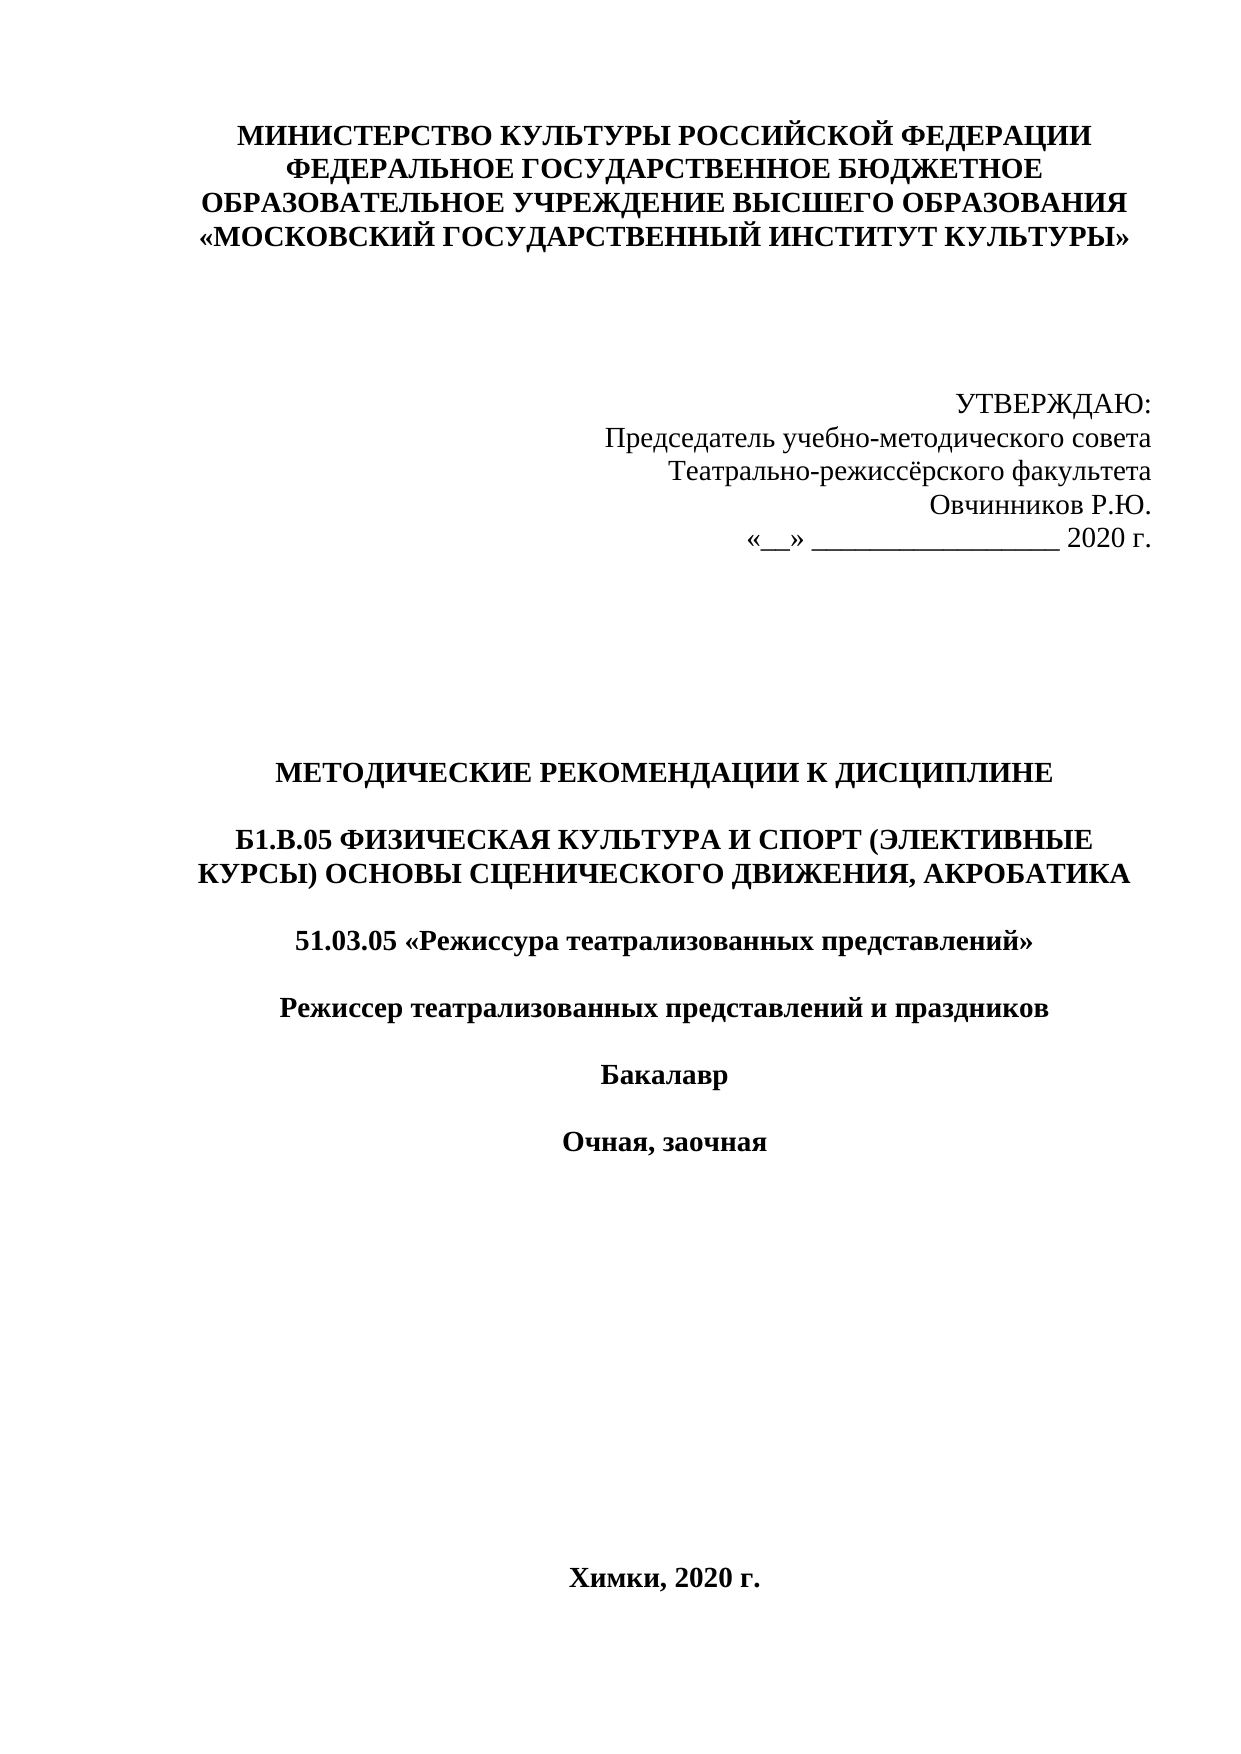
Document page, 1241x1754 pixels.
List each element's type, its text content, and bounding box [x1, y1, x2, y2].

text Овчинников Р.Ю. [177, 487, 1152, 521]
text Б1.В.05 ФИЗИЧЕСКАЯ КУЛЬТУРА И СПОРТ (ЭЛЕКТИВНЫЕ КУРСЫ) ОСНОВЫ СЦЕНИЧЕСКОГО ДВИЖЕНИЯ, АКРОБАТИКА [177, 822, 1152, 889]
text УТВЕРЖДАЮ: [177, 386, 1152, 420]
text Театрально-режиссёрского факультета [177, 453, 1152, 487]
text ФЕДЕРАЛЬНОЕ ГОСУДАРСТВЕННОЕ БЮДЖЕТНОЕ ОБРАЗОВАТЕЛЬНОЕ УЧРЕЖДЕНИЕ ВЫСШЕГО ОБРАЗОВАНИЯ [177, 152, 1152, 219]
text МЕТОДИЧЕСКИЕ РЕКОМЕНДАЦИИ К ДИСЦИПЛИНЕ [177, 755, 1152, 789]
text Химки, 2020 г. [177, 1560, 1152, 1594]
text «МОСКОВСКИЙ ГОСУДАРСТВЕННЫЙ ИНСТИТУТ КУЛЬТУРЫ» [177, 219, 1152, 252]
text Очная, заочная [177, 1124, 1152, 1158]
text «__» _________________ 2020 г. [177, 521, 1152, 554]
text Председатель учебно-методического совета [177, 420, 1152, 453]
text Бакалавр [177, 1057, 1152, 1091]
text Режиссер театрализованных представлений и праздников [177, 990, 1152, 1024]
text 51.03.05 «Режиссура театрализованных представлений» [177, 923, 1152, 957]
text МИНИСТЕРСТВО КУЛЬТУРЫ РОССИЙСКОЙ ФЕДЕРАЦИИ [177, 118, 1152, 152]
